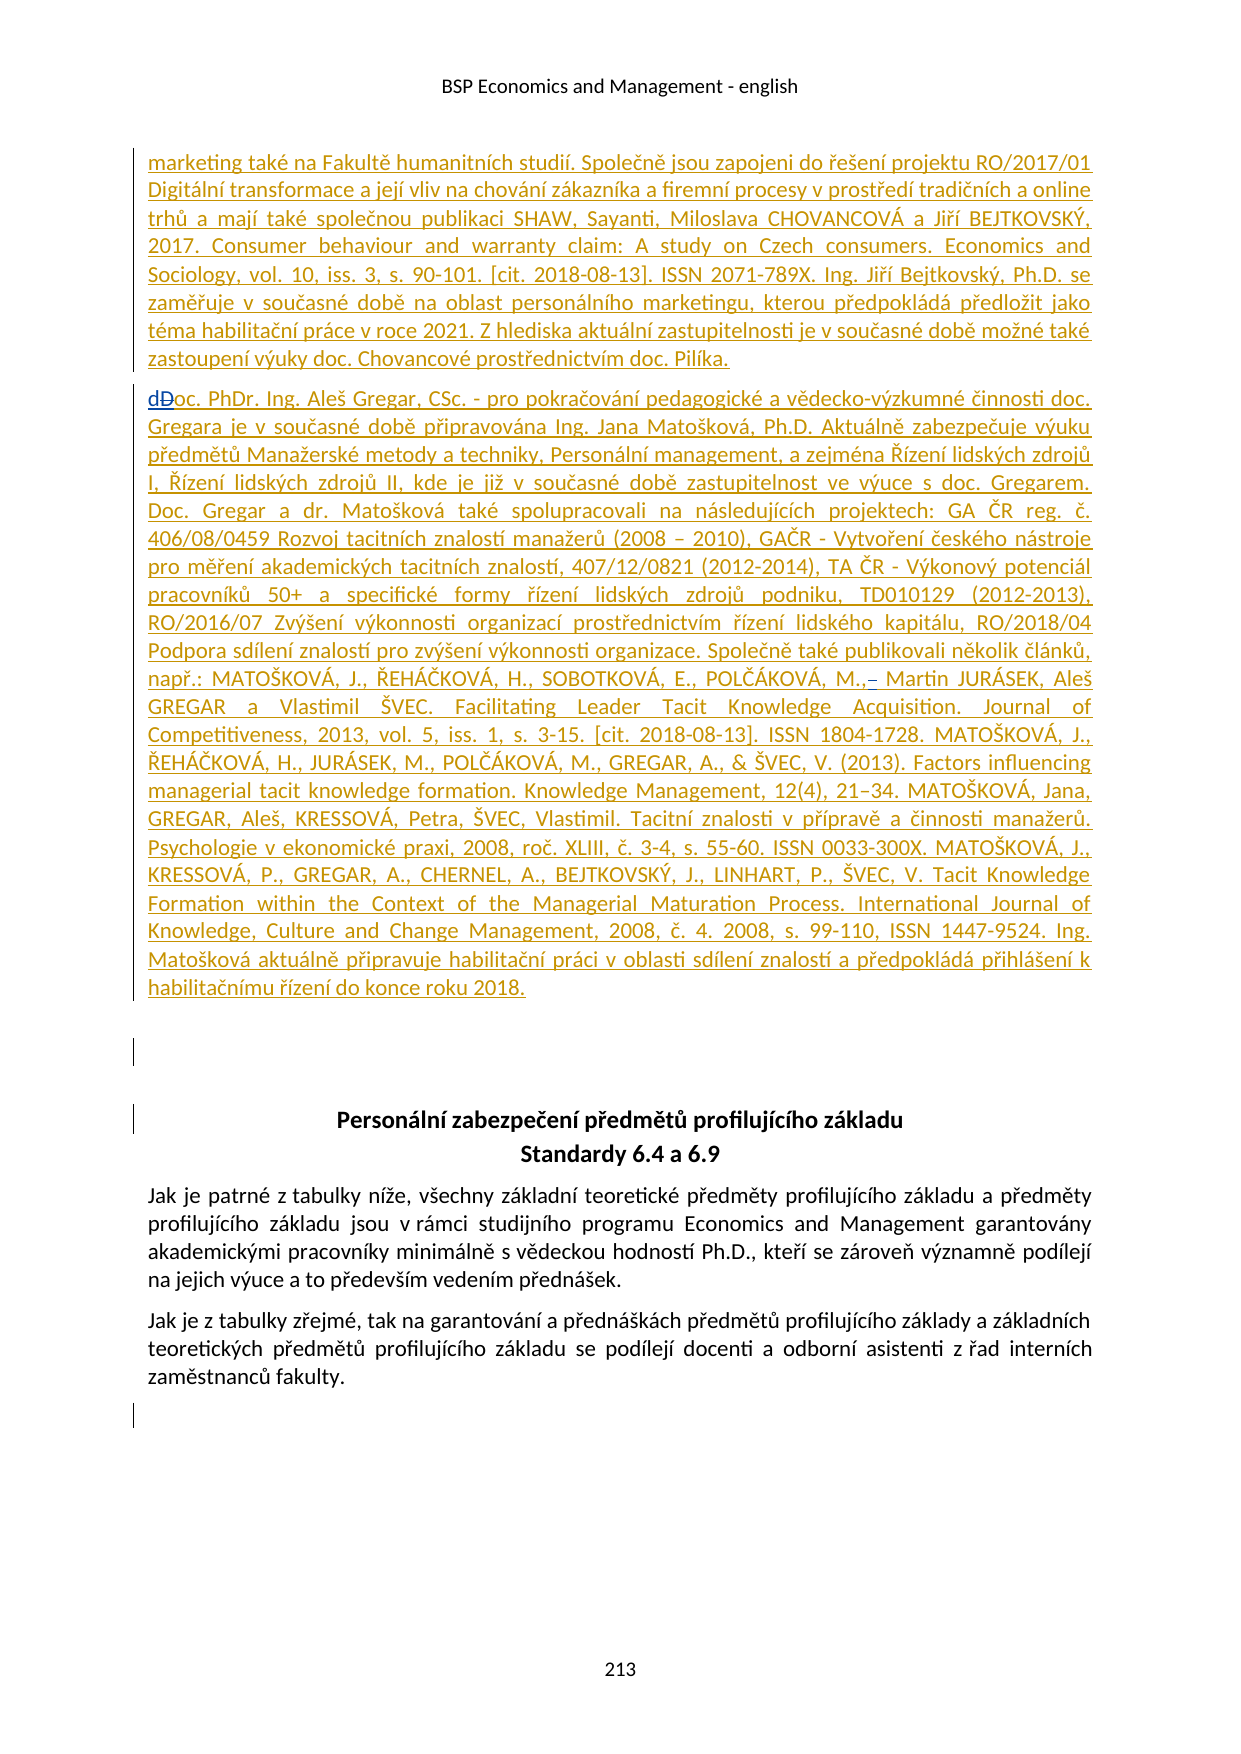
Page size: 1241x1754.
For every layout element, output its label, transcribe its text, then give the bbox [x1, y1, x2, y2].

text Jak je patrné z tabulky níže, všechny základní teoretické předměty profilujícího základu a předměty profilujícího základu jsou v rámci studijního programu Economics and Management garantovány akademickými pracovníky minimálně s vědeckou hodností Ph.D., kteří se zároveň významně podílejí na jejich výuce a to především vedením přednášek. [148, 1181, 1093, 1293]
subtitle Standardy 6.4 a 6.9 [148, 1138, 1093, 1169]
text Jak je z tabulky zřejmé, tak na garantování a přednáškách předmětů profilujícího základy a základních teoretických předmětů profilujícího základu se podílejí docenti a odborní asistenti z řad interních zaměstnanců fakulty. [148, 1306, 1093, 1390]
subtitle Personální zabezpečení předmětů profilujícího základu [148, 1104, 1093, 1134]
